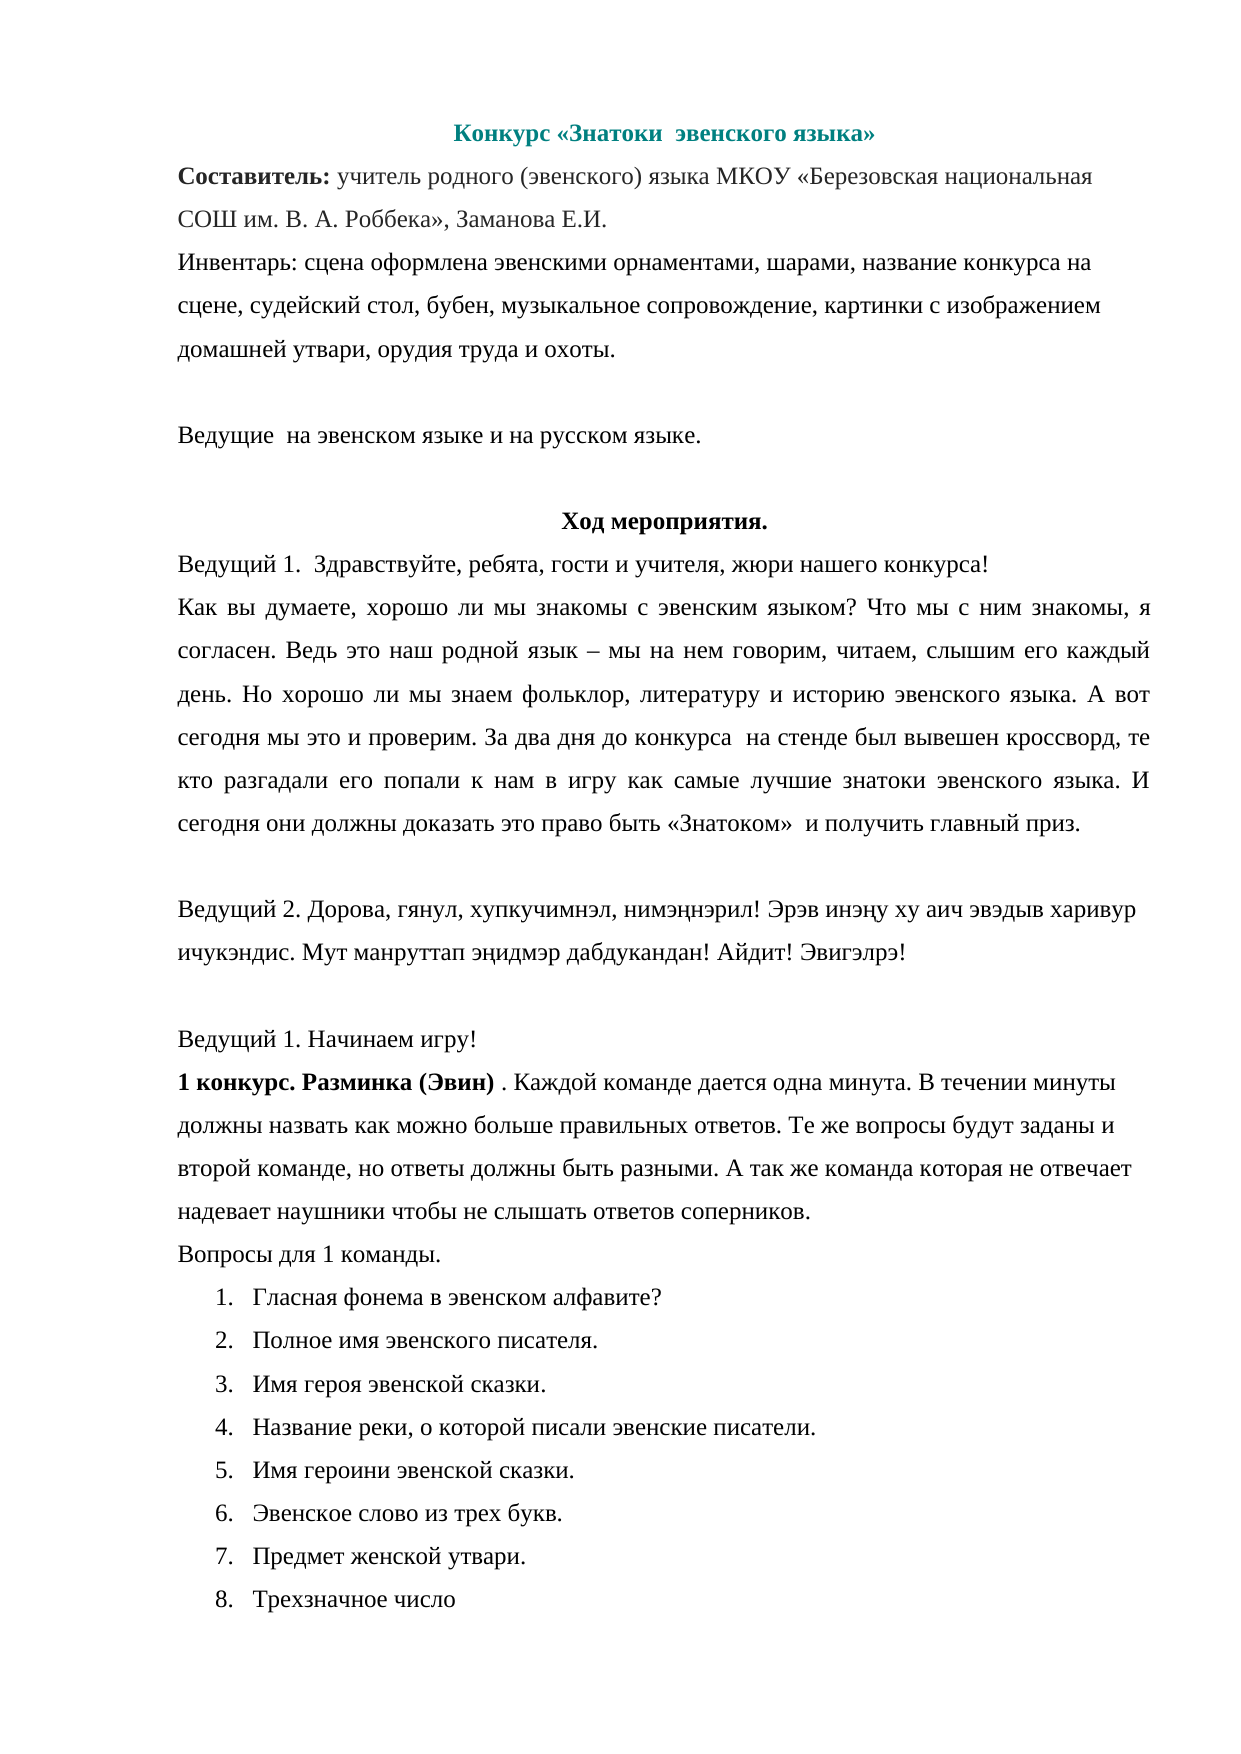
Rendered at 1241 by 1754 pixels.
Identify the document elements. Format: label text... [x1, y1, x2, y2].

list Предмет женской утвари. [215, 1541, 1152, 1570]
list Имя героя эвенской сказки. [215, 1369, 1152, 1397]
list Эвенское слово из трех букв. [215, 1498, 1152, 1527]
list Трехзначное число [215, 1584, 1152, 1613]
list Гласная фонема в эвенском алфавите? [215, 1282, 1152, 1311]
text Ведущие на эвенском языке и на русском языке. [177, 420, 1152, 449]
text Составитель: учитель родного (эвенского) языка МКОУ «Березовская национальная СОШ им. В. А. Роббека», Заманова Е.И. [177, 161, 1152, 233]
text Ведущий 1. Здравствуйте, ребята, гости и учителя, жюри нашего конкурса! [177, 549, 1152, 578]
text 1 конкурс. Разминка (Эвин) . Каждой команде дается одна минута. В течении минуты должны назвать как можно больше правильных ответов. Те же вопросы будут заданы и второй команде, но ответы должны быть разными. А так же команда которая не отвечает надевает наушники чтобы не слышать ответов соперников. [177, 1067, 1152, 1225]
text Ведущий 1. Начинаем игру! [177, 1024, 1152, 1052]
text Ведущий 2. Дорова, гянул, хупкучимнэл, нимэңнэрил! Эрэв инэңу ху аич эвэдыв харивур ичукэндис. Мут манруттап эңидмэр дабдукандан! Айдит! Эвигэлрэ! [177, 894, 1152, 966]
text Инвентарь: сцена оформлена эвенскими орнаментами, шарами, название конкурса на сцене, судейский стол, бубен, музыкальное сопровождение, картинки с изображением домашней утвари, орудия труда и охоты. [177, 247, 1152, 362]
text Конкурс «Знатоки эвенского языка» [177, 118, 1152, 147]
text Как вы думаете, хорошо ли мы знакомы с эвенским языком? Что мы с ним знакомы, я согласен. Ведь это наш родной язык – мы на нем говорим, читаем, слышим его каждый день. Но хорошо ли мы знаем фольклор, литературу и историю эвенского языка. А вот сегодня мы это и проверим. За два дня до конкурса на стенде был вывешен кроссворд, те кто разгадали его попали к нам в игру как самые лучшие знатоки эвенского языка. И сегодня они должны доказать это право быть «Знатоком» и получить главный приз. [177, 592, 1152, 837]
list Полное имя эвенского писателя. [215, 1326, 1152, 1354]
list Название реки, о которой писали эвенские писатели. [215, 1412, 1152, 1441]
text Вопросы для 1 команды. [177, 1239, 1152, 1268]
list Имя героини эвенской сказки. [215, 1455, 1152, 1484]
text Ход мероприятия. [177, 506, 1152, 535]
